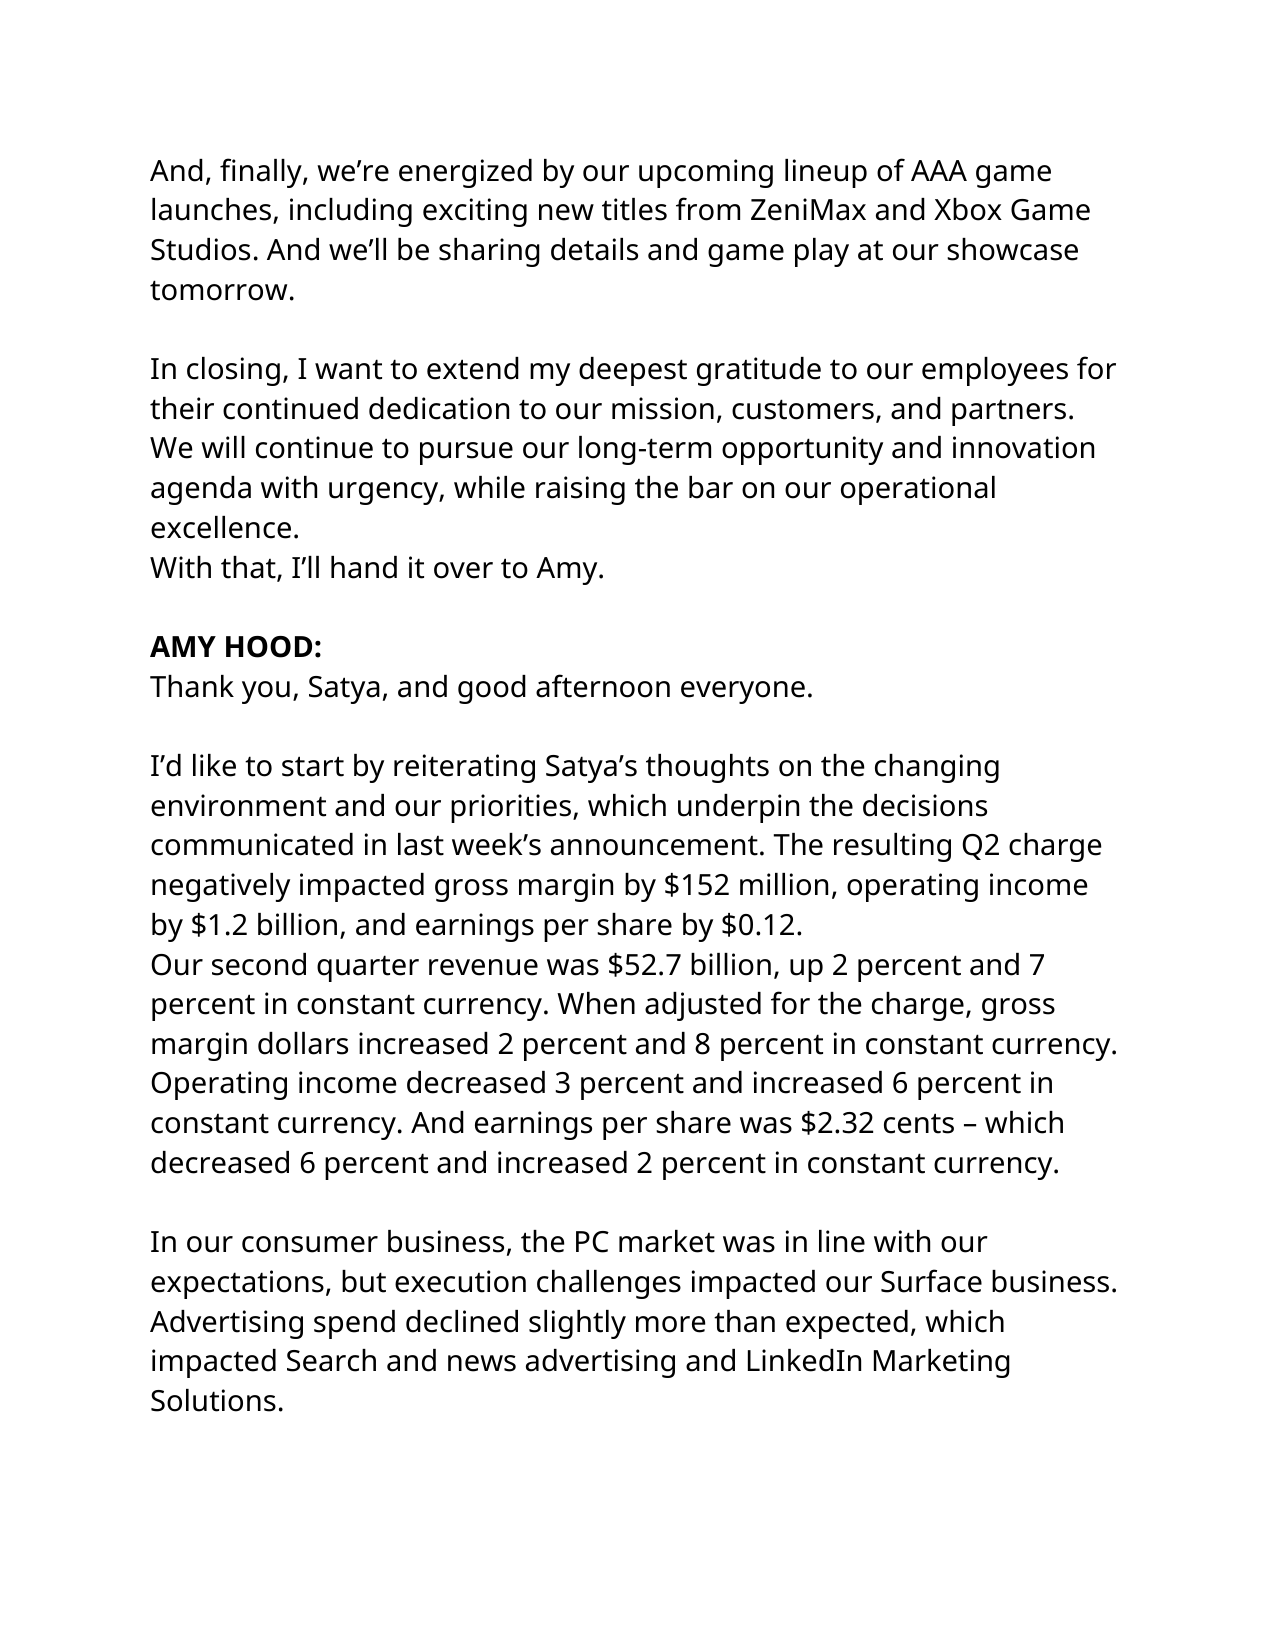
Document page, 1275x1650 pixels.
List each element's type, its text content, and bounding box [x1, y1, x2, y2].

text In closing, I want to extend my deepest gratitude to our employees for their continued dedication to our mission, customers, and partners. [150, 348, 1125, 428]
text Our second quarter revenue was $52.7 billion, up 2 percent and 7 percent in constant currency. When adjusted for the charge, gross margin dollars increased 2 percent and 8 percent in constant currency. Operating income decreased 3 percent and increased 6 percent in constant currency. And earnings per share was $2.32 cents – which decreased 6 percent and increased 2 percent in constant currency. [150, 944, 1125, 1182]
text And, finally, we’re energized by our upcoming lineup of AAA game launches, including exciting new titles from ZeniMax and Xbox Game Studios. And we’ll be sharing details and game play at our showcase tomorrow. [150, 150, 1125, 309]
text AMY HOOD: [150, 626, 1125, 666]
text We will continue to pursue our long-term opportunity and innovation agenda with urgency, while raising the bar on our operational excellence. [150, 428, 1125, 547]
text In our consumer business, the PC market was in line with our expectations, but execution challenges impacted our Surface business. Advertising spend declined slightly more than expected, which impacted Search and news advertising and LinkedIn Marketing Solutions. [150, 1222, 1125, 1420]
text Thank you, Satya, and good afternoon everyone. [150, 666, 1125, 706]
text I’d like to start by reiterating Satya’s thoughts on the changing environment and our priorities, which underpin the decisions communicated in last week’s announcement. The resulting Q2 charge negatively impacted gross margin by $152 million, operating income by $1.2 billion, and earnings per share by $0.12. [150, 745, 1125, 944]
text With that, I’ll hand it over to Amy. [150, 547, 1125, 587]
